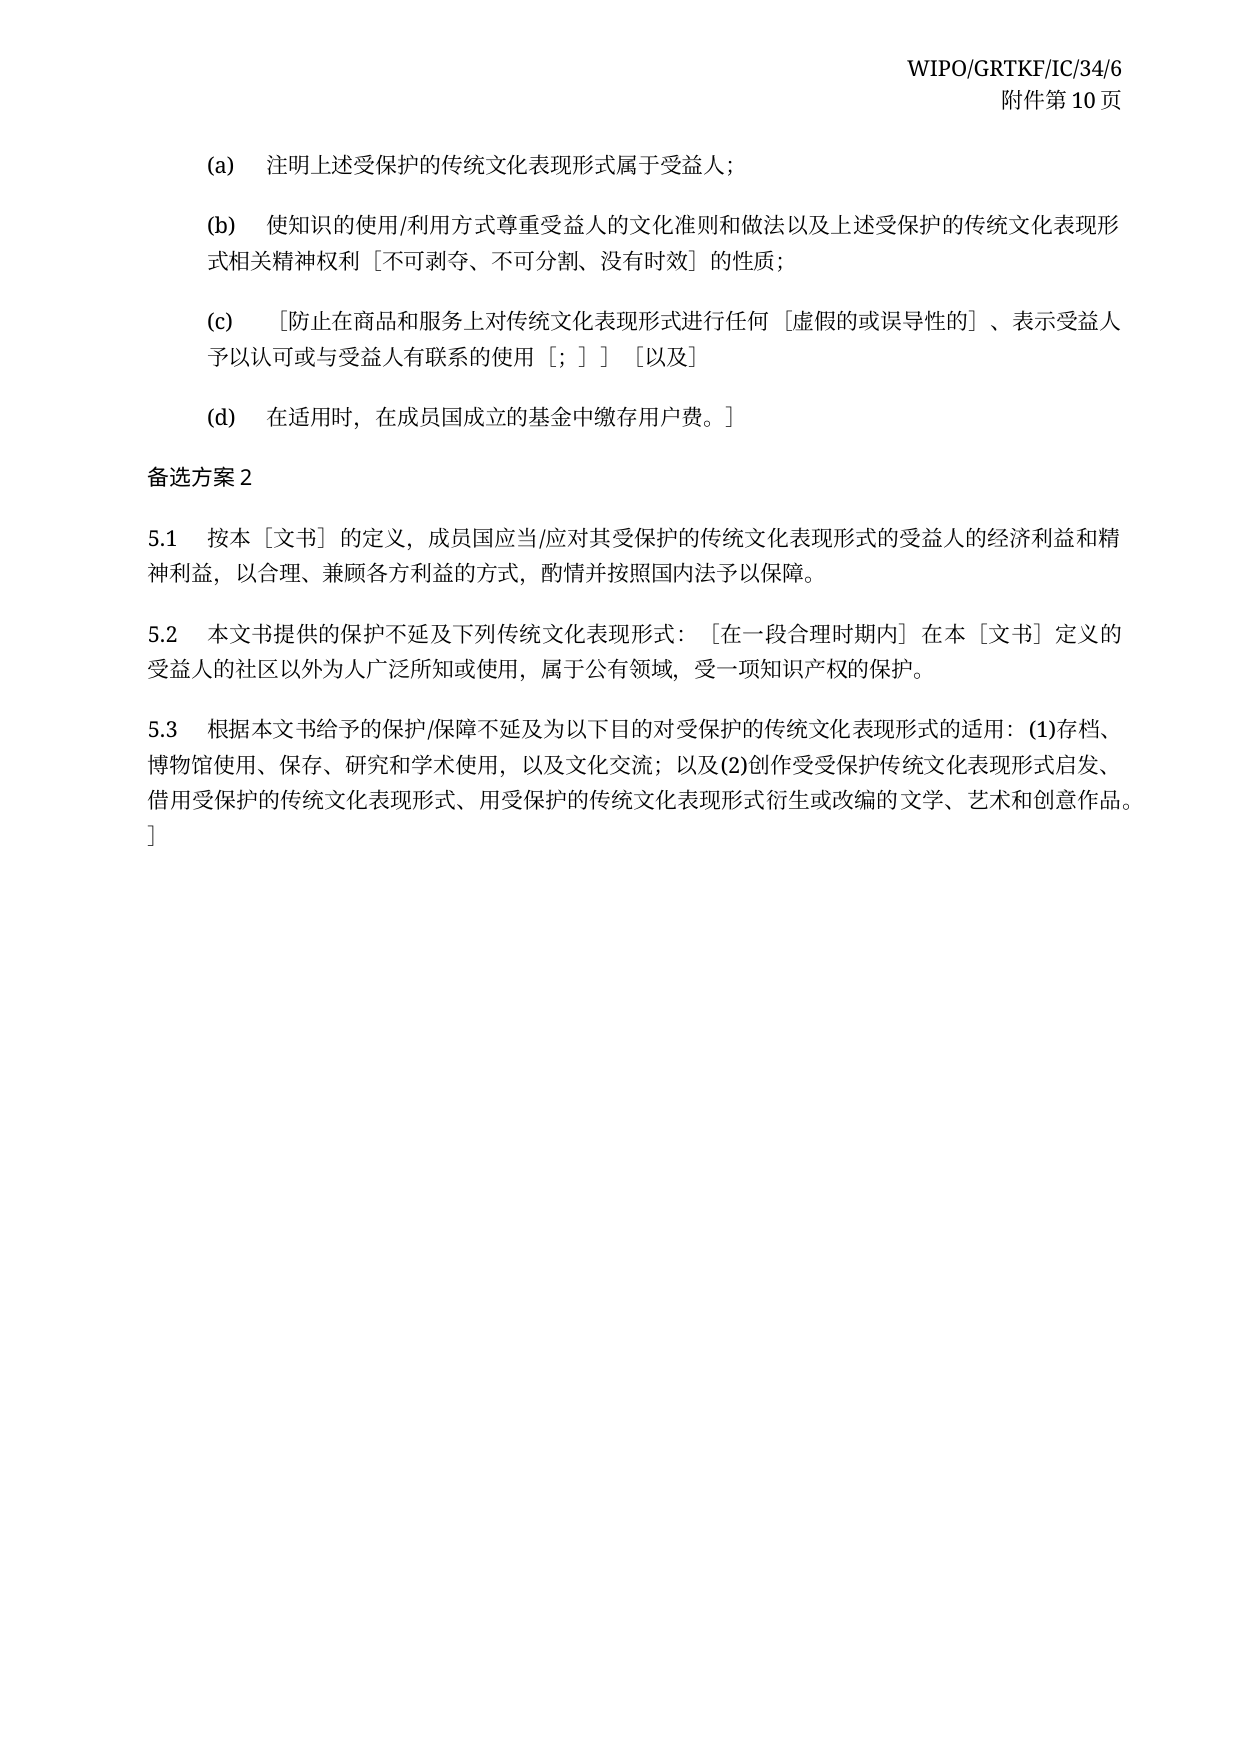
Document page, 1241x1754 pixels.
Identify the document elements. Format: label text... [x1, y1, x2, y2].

text 5.2 本文书提供的保护不延及下列传统文化表现形式：［在一段合理时期内］在本［文书］定义的受益人的社区以外为人广泛所知或使用，属于公有领域，受一项知识产权的保护。 [148, 613, 1122, 684]
text (b) 使知识的使用/利用方式尊重受益人的文化准则和做法以及上述受保护的传统文化表现形式相关精神权利［不可剥夺、不可分割、没有时效］的性质； [207, 205, 1122, 276]
text 备选方案2 [148, 457, 1122, 492]
text 5.1 按本［文书］的定义，成员国应当/应对其受保护的传统文化表现形式的受益人的经济利益和精神利益，以合理、兼顾各方利益的方式，酌情并按照国内法予以保‍障。 [148, 517, 1122, 588]
text 5.3 根据本文书给予的保护/保障不延及为以下目的对受保护的传统文化表现形式的适用：(1)存档、博物馆使用、保存、研究和学术使用，以及文化交流；以及(2)创作受受保护传统文化表现形式启发、借用受保护的传统文化表现形式、用受保护的传统文化表现形式衍生或改编的文学、艺术和创意作品。］ [148, 709, 1122, 851]
text (c) ［防止在商品和服务上对传统文化表现形式进行任何［虚假的或误导性的］、表示受益人予以认可或与受益人有联系的使用［；］］［以及］ [207, 301, 1122, 371]
text (a) 注明上述受保护的传统文化表现形式属于受益人； [207, 144, 1122, 180]
text (d) 在适用时，在成员国成立的基金中缴存用户费。］ [207, 396, 1122, 432]
